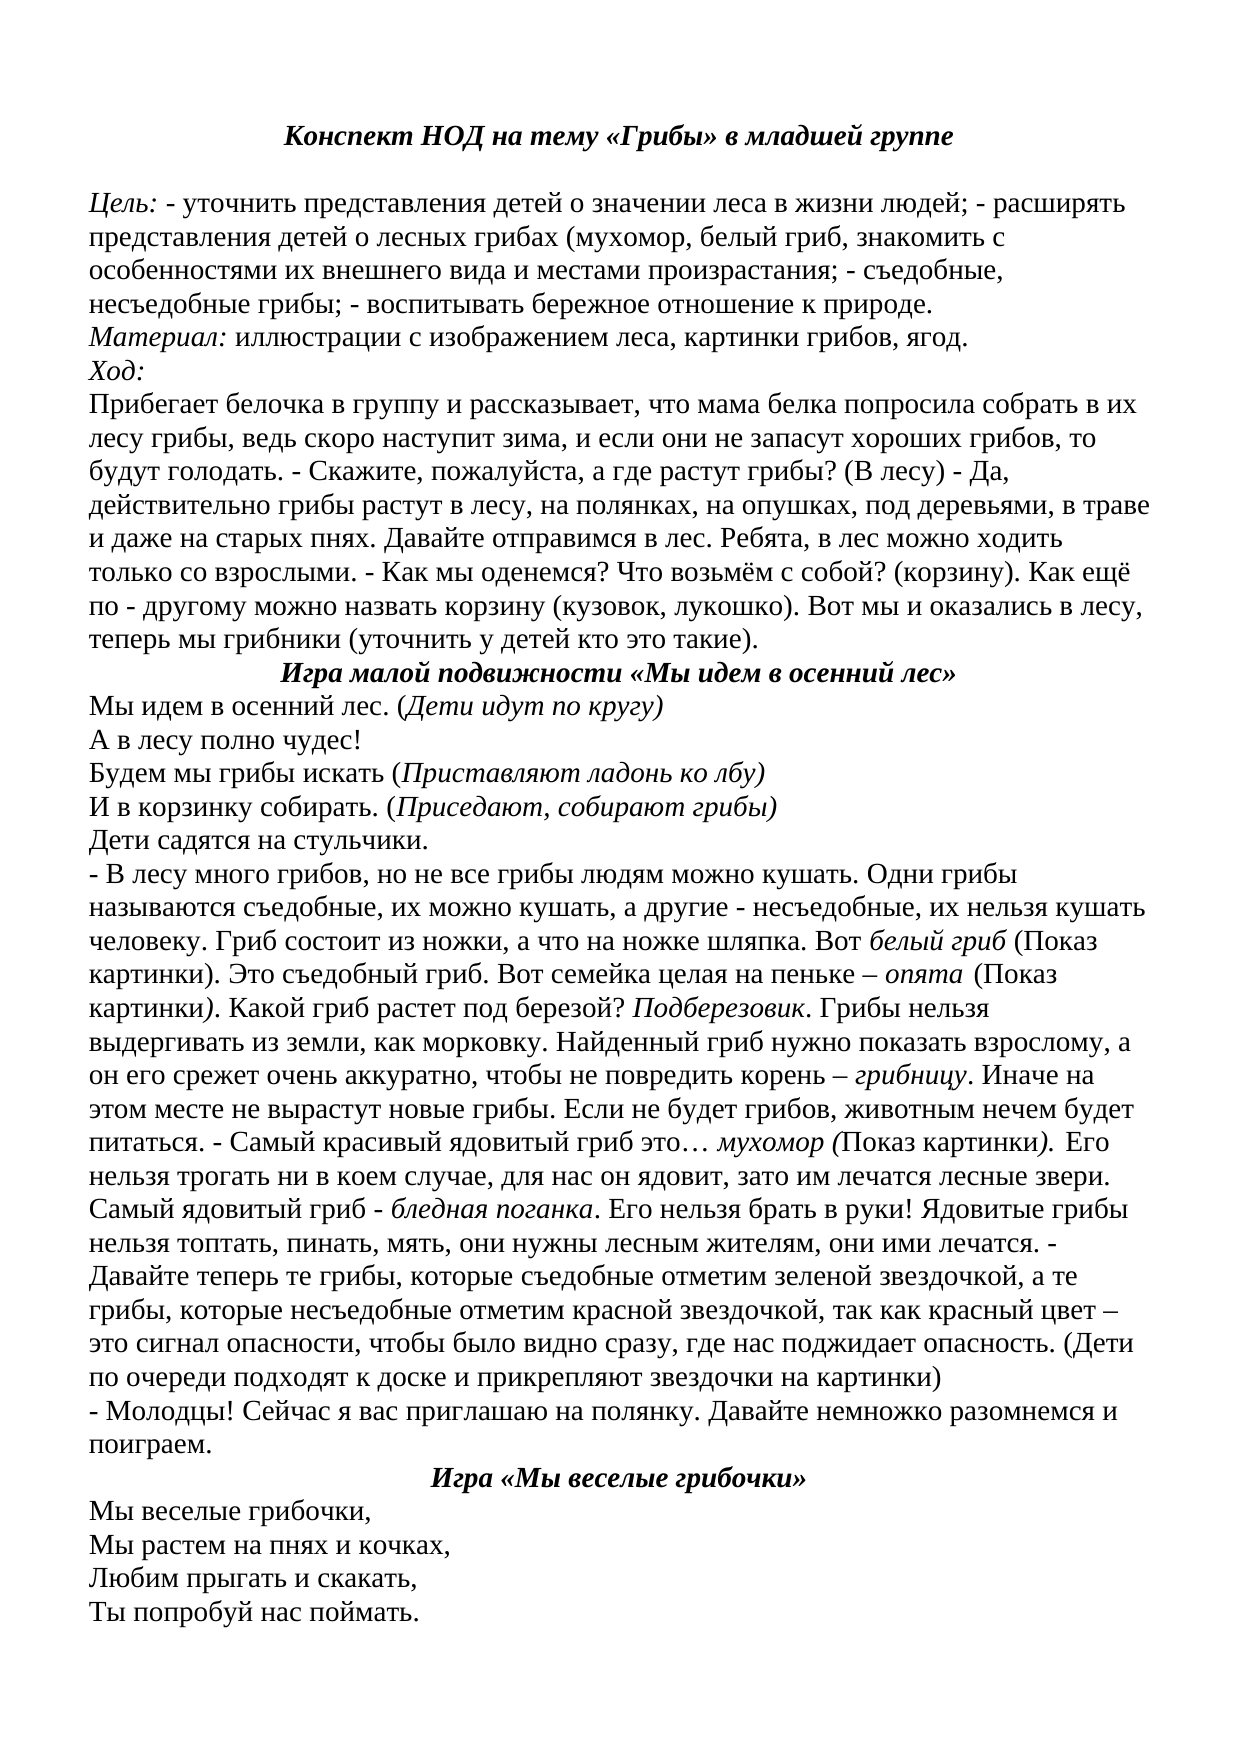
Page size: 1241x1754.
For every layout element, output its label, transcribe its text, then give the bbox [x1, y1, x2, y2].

text - Молодцы! Сейчас я вас приглашаю на полянку. Давайте немножко разомнемся и поиграем. [88, 1393, 1152, 1460]
text Игра «Мы веселые грибочки» [88, 1460, 1152, 1493]
text Игра малой подвижности «Мы идем в осенний лес» [88, 655, 1152, 688]
text Ход: [88, 353, 1152, 386]
text Мы идем в осенний лес. (Дети идут по кругу) [88, 688, 1152, 722]
text Ты попробуй нас поймать. [88, 1594, 1152, 1627]
text Будем мы грибы искать (Приставляют ладонь ко лбу) [88, 755, 1152, 789]
text Материал: иллюстрации с изображением леса, картинки грибов, ягод. [88, 319, 1152, 353]
text Мы веселые грибочки, [88, 1493, 1152, 1527]
text Дети садятся на стульчики. [88, 822, 1152, 856]
text - В лесу много грибов, но не все грибы людям можно кушать. Одни грибы называются съедобные, их можно кушать, а другие - несъедобные, их нельзя кушать человеку. Гриб состоит из ножки, а что на ножке шляпка. Вот белый гриб (Показ картинки). Это съедобный гриб. Вот семейка целая на пеньке – опята (Показ картинки). Какой гриб растет под березой? Подберезовик. Грибы нельзя выдергивать из земли, как морковку. Найденный гриб нужно показать взрослому, а он его срежет очень аккуратно, чтобы не повредить корень – грибницу. Иначе на этом месте не вырастут новые грибы. Если не будет грибов, животным нечем будет питаться. - Самый красивый ядовитый гриб это… мухомор (Показ картинки). Его нельзя трогать ни в коем случае, для нас он ядовит, зато им лечатся лесные звери. Самый ядовитый гриб - бледная поганка. Его нельзя брать в руки! Ядовитые грибы нельзя топтать, пинать, мять, они нужны лесным жителям, они ими лечатся. - Давайте теперь те грибы, которые съедобные отметим зеленой звездочкой, а те грибы, которые несъедобные отметим красной звездочкой, так как красный цвет – это сигнал опасности, чтобы было видно сразу, где нас поджидает опасность. (Дети по очереди подходят к доске и прикрепляют звездочки на картинки) [88, 856, 1152, 1393]
text Прибегает белочка в группу и рассказывает, что мама белка попросила собрать в их лесу грибы, ведь скоро наступит зима, и если они не запасут хороших грибов, то будут голодать. - Скажите, пожалуйста, а где растут грибы? (В лесу) - Да, действительно грибы растут в лесу, на полянках, на опушках, под деревьями, в траве и даже на старых пнях. Давайте отправимся в лес. Ребята, в лес можно ходить только со взрослыми. - Как мы оденемся? Что возьмём с собой? (корзину). Как ещё по - другому можно назвать корзину (кузовок, лукошко). Вот мы и оказались в лесу, теперь мы грибники (уточнить у детей кто это такие). [88, 386, 1152, 655]
text И в корзинку собирать. (Приседают, собирают грибы) [88, 789, 1152, 822]
text Любим прыгать и скакать, [88, 1560, 1152, 1594]
text Мы растем на пнях и кочках, [88, 1527, 1152, 1560]
text А в лесу полно чудес! [88, 722, 1152, 755]
text Цель: - уточнить представления детей о значении леса в жизни людей; - расширять представления детей о лесных грибах (мухомор, белый гриб, знакомить с особенностями их внешнего вида и местами произрастания; - съедобные, несъедобные грибы; - воспитывать бережное отношение к природе. [88, 185, 1152, 319]
text Конспект НОД на тему «Грибы» в младшей группе [88, 118, 1152, 152]
